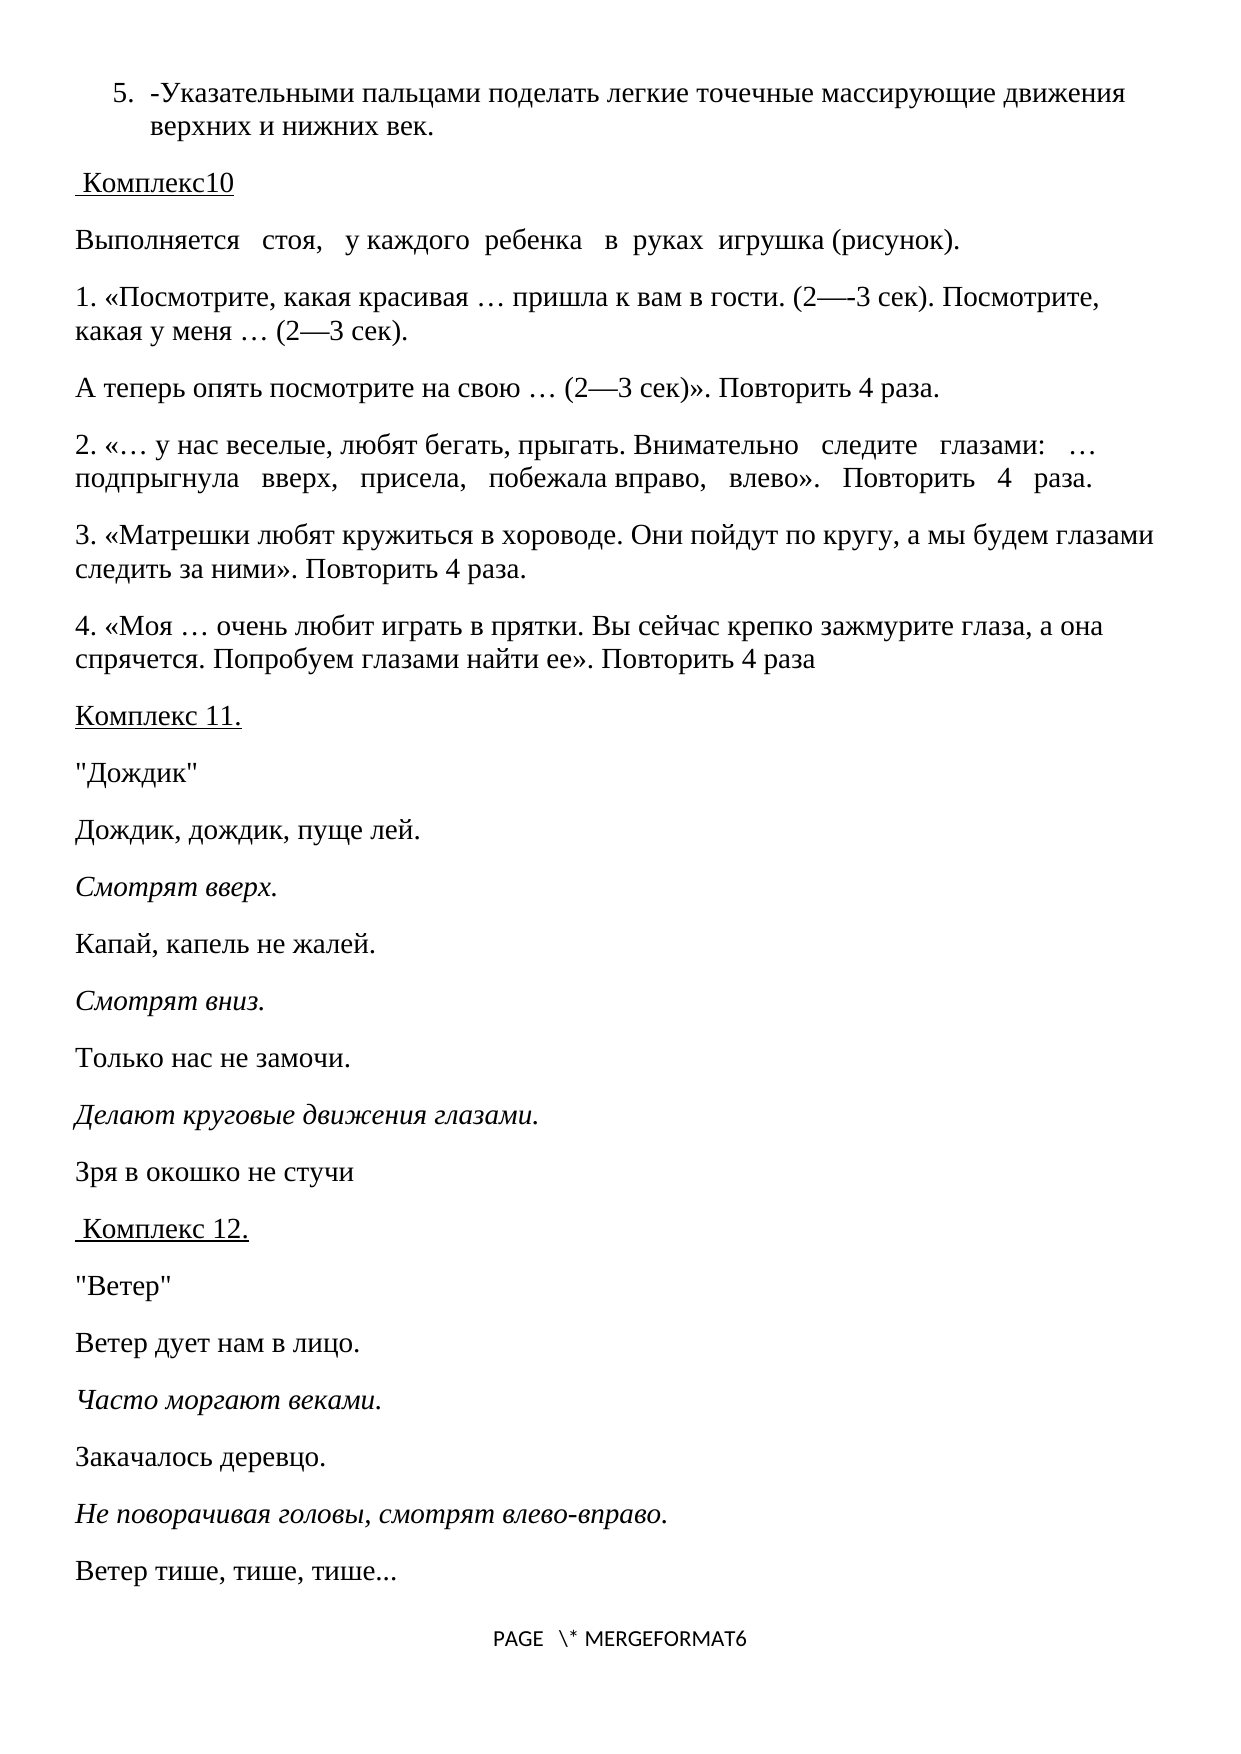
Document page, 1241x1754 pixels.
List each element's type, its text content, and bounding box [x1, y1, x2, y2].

text 3. «Матрешки любят кружиться в хороводе. Они пойдут по кругу, а мы будем глазами следить за ними». Повторить 4 раза. [75, 517, 1165, 584]
text 2. «… у нас веселые, любят бегать, прыгать. Внимательно следите глазами: … подпрыгнула вверх, присела, побежала вправо, влево». Повторить 4 раза. [75, 427, 1165, 494]
text Только нас не замочи. [75, 1040, 1165, 1074]
text Смотрят вверх. [75, 869, 1165, 903]
text "Дождик" [75, 756, 1165, 789]
text Не поворачивая головы, смотрят влево-вправо. [75, 1496, 1165, 1530]
text Дождик, дождик, пуще лей. [75, 812, 1165, 846]
text 4. «Моя … очень любит играть в прятки. Вы сейчас крепко зажмурите глаза, а она спрячется. Попробуем глазами найти ее». Повторить 4 раза [75, 608, 1165, 675]
text Закачалось деревцо. [75, 1439, 1165, 1473]
text Смотрят вниз. [75, 983, 1165, 1017]
text Делают круговые движения глазами. [75, 1097, 1165, 1131]
list -Указательными пальцами поделать легкие точечные массирующие движения верхних и нижних век. [112, 75, 1165, 142]
text Капай, капель не жалей. [75, 926, 1165, 960]
text Часто моргают веками. [75, 1382, 1165, 1416]
text Ветер тише, тише, тише... [75, 1553, 1165, 1587]
text 1. «Посмотрите, какая красивая … пришла к вам в гости. (2—-3 сек). Посмотрите, какая у меня … (2—3 сек). [75, 279, 1165, 347]
text Выполняется стоя, у каждого ребенка в руках игрушка (рисунок). [75, 222, 1165, 256]
text Комплекс 12. [75, 1211, 1165, 1245]
text Зря в окошко не стучи [75, 1154, 1165, 1188]
text А теперь опять посмотрите на свою … (2—3 сек)». Повторить 4 раза. [75, 370, 1165, 403]
text Ветер дует нам в лицо. [75, 1325, 1165, 1359]
text "Ветер" [75, 1268, 1165, 1302]
text Комплекс10 [75, 166, 1165, 199]
text Комплекс 11. [75, 698, 1165, 732]
